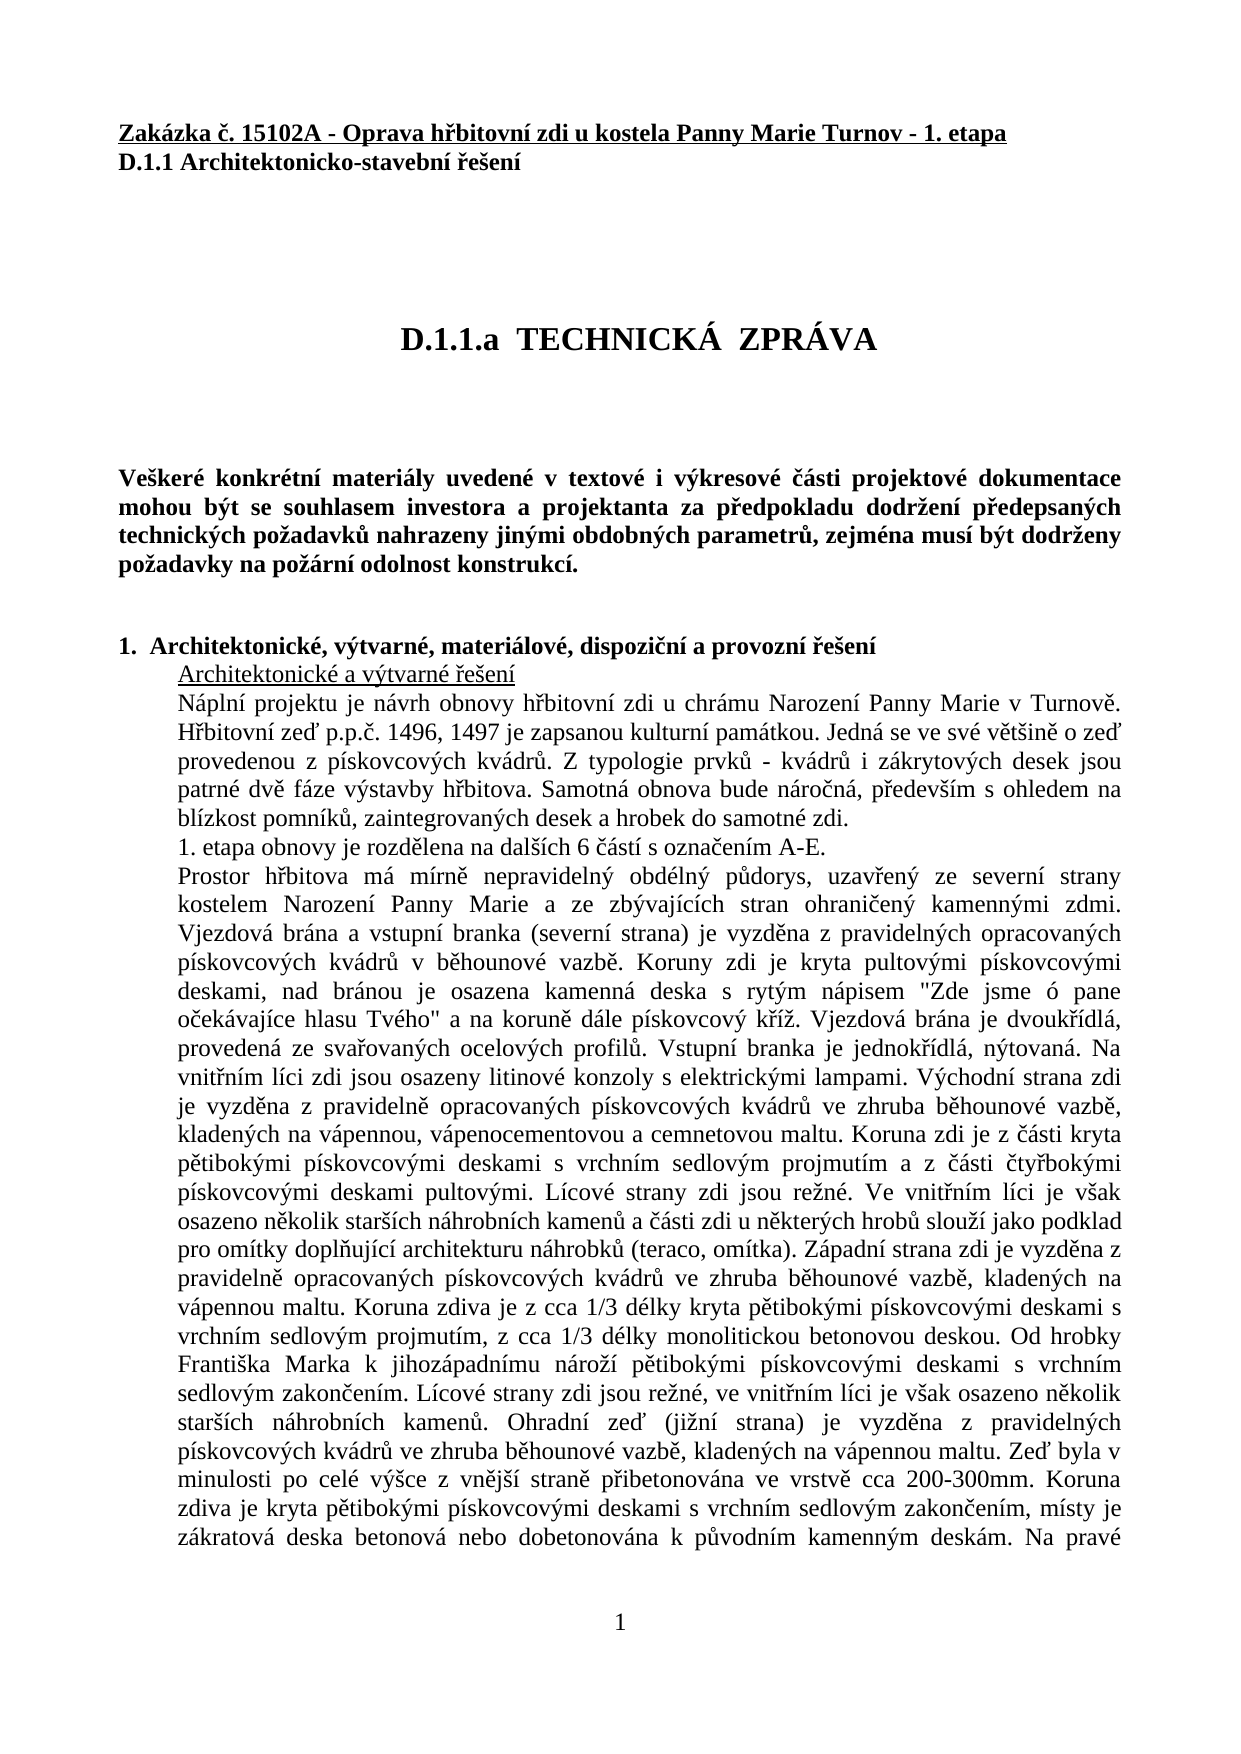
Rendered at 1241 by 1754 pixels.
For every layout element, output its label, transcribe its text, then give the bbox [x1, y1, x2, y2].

text 1. Architektonické, výtvarné, materiálové, dispoziční a provozní řešení [118, 631, 1122, 659]
subtitle Zakázka č. 15102A - Oprava hřbitovní zdi u kostela Panny Marie Turnov - 1. etapa [118, 118, 1152, 147]
text Architektonické a výtvarné řešení [177, 659, 1122, 688]
text Veškeré konkrétní materiály uvedené v textové i výkresové části projektové dokumentace mohou být se souhlasem investora a projektanta za předpokladu dodržení předepsaných technických požadavků nahrazeny jinými obdobných parametrů, zejména musí být dodrženy požadavky na požární odolnost konstrukcí. [118, 463, 1122, 578]
text Náplní projektu je návrh obnovy hřbitovní zdi u chrámu Narození Panny Marie v Turnově. Hřbitovní zeď p.p.č. 1496, 1497 je zapsanou kulturní památkou. Jedná se ve své většině o zeď provedenou z pískovcových kvádrů. Z typologie prvků - kvádrů i zákrytových desek jsou patrné dvě fáze výstavby hřbitova. Samotná obnova bude náročná, především s ohledem na blízkost pomníků, zaintegrovaných desek a hrobek do samotné zdi. [177, 688, 1122, 832]
text D.1.1 Architektonicko-stavební řešení [118, 147, 1122, 176]
text 1. etapa obnovy je rozdělena na dalších 6 částí s označením A-E. [177, 832, 1122, 861]
subtitle D.1.1.a TECHNICKÁ ZPRÁVA [156, 319, 1122, 358]
